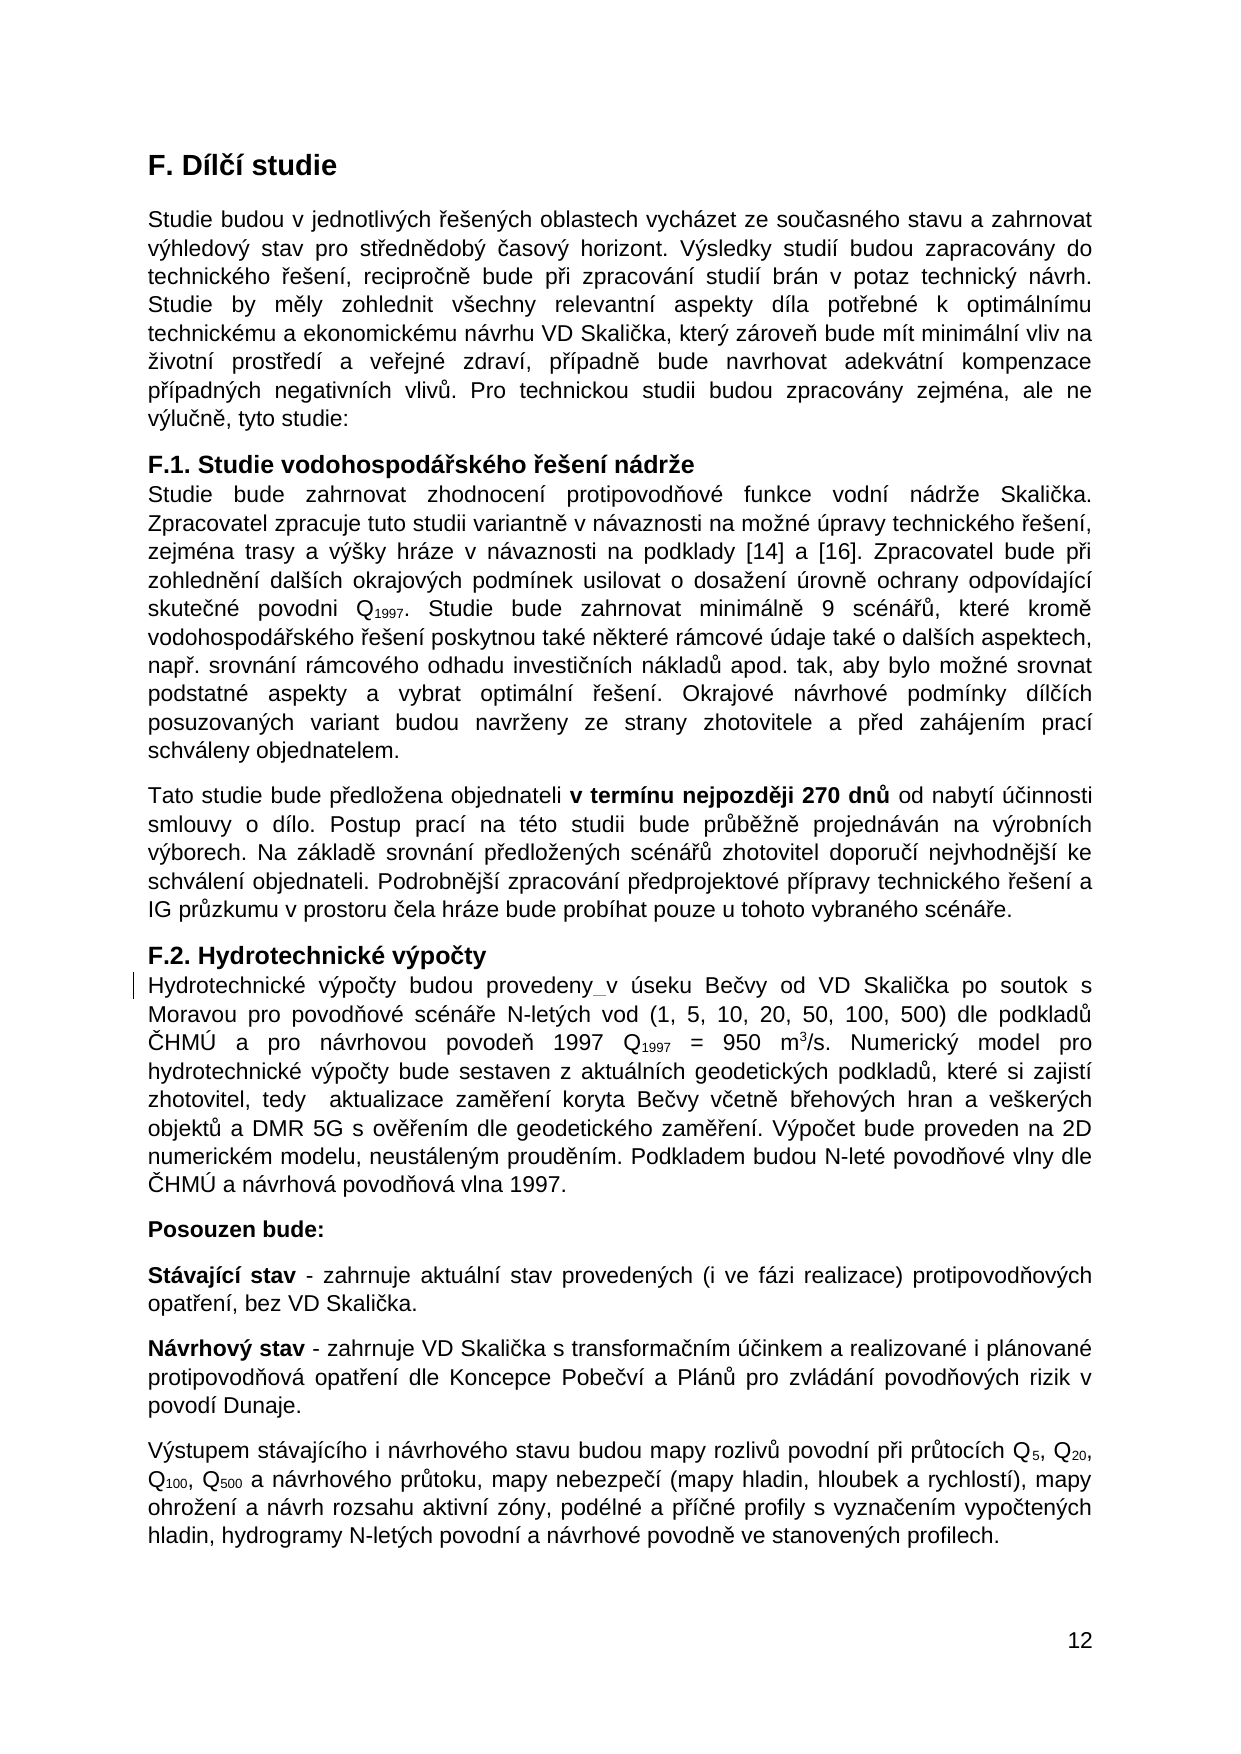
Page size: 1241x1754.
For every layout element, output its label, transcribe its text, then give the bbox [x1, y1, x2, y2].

subtitle F. Dílčí studie [148, 148, 1093, 181]
subtitle F.1. Studie vodohospodářského řešení nádrže [148, 450, 1093, 479]
text Stávající stav - zahrnuje aktuální stav provedených (i ve fázi realizace) protipovodňových opatření, bez VD Skalička. [148, 1262, 1093, 1316]
text Hydrotechnické výpočty budou provedenyv úseku Bečvy od VD Skalička po soutok s Moravou pro povodňové scénáře N-letých vod (1, 5, 10, 20, 50, 100, 500) dle podkladů ČHMÚ a pro návrhovou povodeň 1997 Q1997 = 950 m3/s. Numerický model pro hydrotechnické výpočty bude sestaven z aktuálních geodetických podkladů, které si zajistí zhotovitel, tedy aktualizace zaměření koryta Bečvy včetně břehových hran a veškerých objektů a DMR 5G s ověřením dle geodetického zaměření. Výpočet bude proveden na 2D numerickém modelu, neustáleným prouděním. Podkladem budou N-leté povodňové vlny dle ČHMÚ a návrhová povodňová vlna 1997. [148, 972, 1093, 1198]
text Výstupem stávajícího i návrhového stavu budou mapy rozlivů povodní při průtocích Q5, Q20, Q100, Q500 a návrhového průtoku, mapy nebezpečí (mapy hladin, hloubek a rychlostí), mapy ohrožení a návrh rozsahu aktivní zóny, podélné a příčné profily s vyznačením vypočtených hladin, hydrogramy N-letých povodní a návrhové povodně ve stanovených profilech. [148, 1437, 1093, 1549]
text Návrhový stav - zahrnuje VD Skalička s transformačním účinkem a realizované i plánované protipovodňová opatření dle Koncepce Pobečví a Plánů pro zvládání povodňových rizik v povodí Dunaje. [148, 1335, 1093, 1418]
text Posouzen bude: [148, 1216, 1093, 1243]
text Tato studie bude předložena objednateli v termínu nejpozději 270 dnů od nabytí účinnosti smlouvy o dílo. Postup prací na této studii bude průběžně projednáván na výrobních výborech. Na základě srovnání předložených scénářů zhotovitel doporučí nejvhodnější ke schválení objednateli. Podrobnější zpracování předprojektové přípravy technického řešení a IG průzkumu v prostoru čela hráze bude probíhat pouze u tohoto vybraného scénáře. [148, 782, 1093, 922]
subtitle F.2. Hydrotechnické výpočty [148, 941, 1093, 970]
text Studie budou v jednotlivých řešených oblastech vycházet ze současného stavu a zahrnovat výhledový stav pro střednědobý časový horizont. Výsledky studií budou zapracovány do technického řešení, recipročně bude při zpracování studií brán v potaz technický návrh. Studie by měly zohlednit všechny relevantní aspekty díla potřebné k optimálnímu technickému a ekonomickému návrhu VD Skalička, který zároveň bude mít minimální vliv na životní prostředí a veřejné zdraví, případně bude navrhovat adekvátní kompenzace případných negativních vlivů. Pro technickou studii budou zpracovány zejména, ale ne výlučně, tyto studie: [148, 206, 1093, 432]
text Studie bude zahrnovat zhodnocení protipovodňové funkce vodní nádrže Skalička. Zpracovatel zpracuje tuto studii variantně v návaznosti na možné úpravy technického řešení, zejména trasy a výšky hráze v návaznosti na podklady [14] a [16]. Zpracovatel bude při zohlednění dalších okrajových podmínek usilovat o dosažení úrovně ochrany odpovídající skutečné povodni Q1997. Studie bude zahrnovat minimálně 9 scénářů, které kromě vodohospodářského řešení poskytnou také některé rámcové údaje také o dalších aspektech, např. srovnání rámcového odhadu investičních nákladů apod. tak, aby bylo možné srovnat podstatné aspekty a vybrat optimální řešení. Okrajové návrhové podmínky dílčích posuzovaných variant budou navrženy ze strany zhotovitele a před zahájením prací schváleny objednatelem. [148, 481, 1093, 764]
